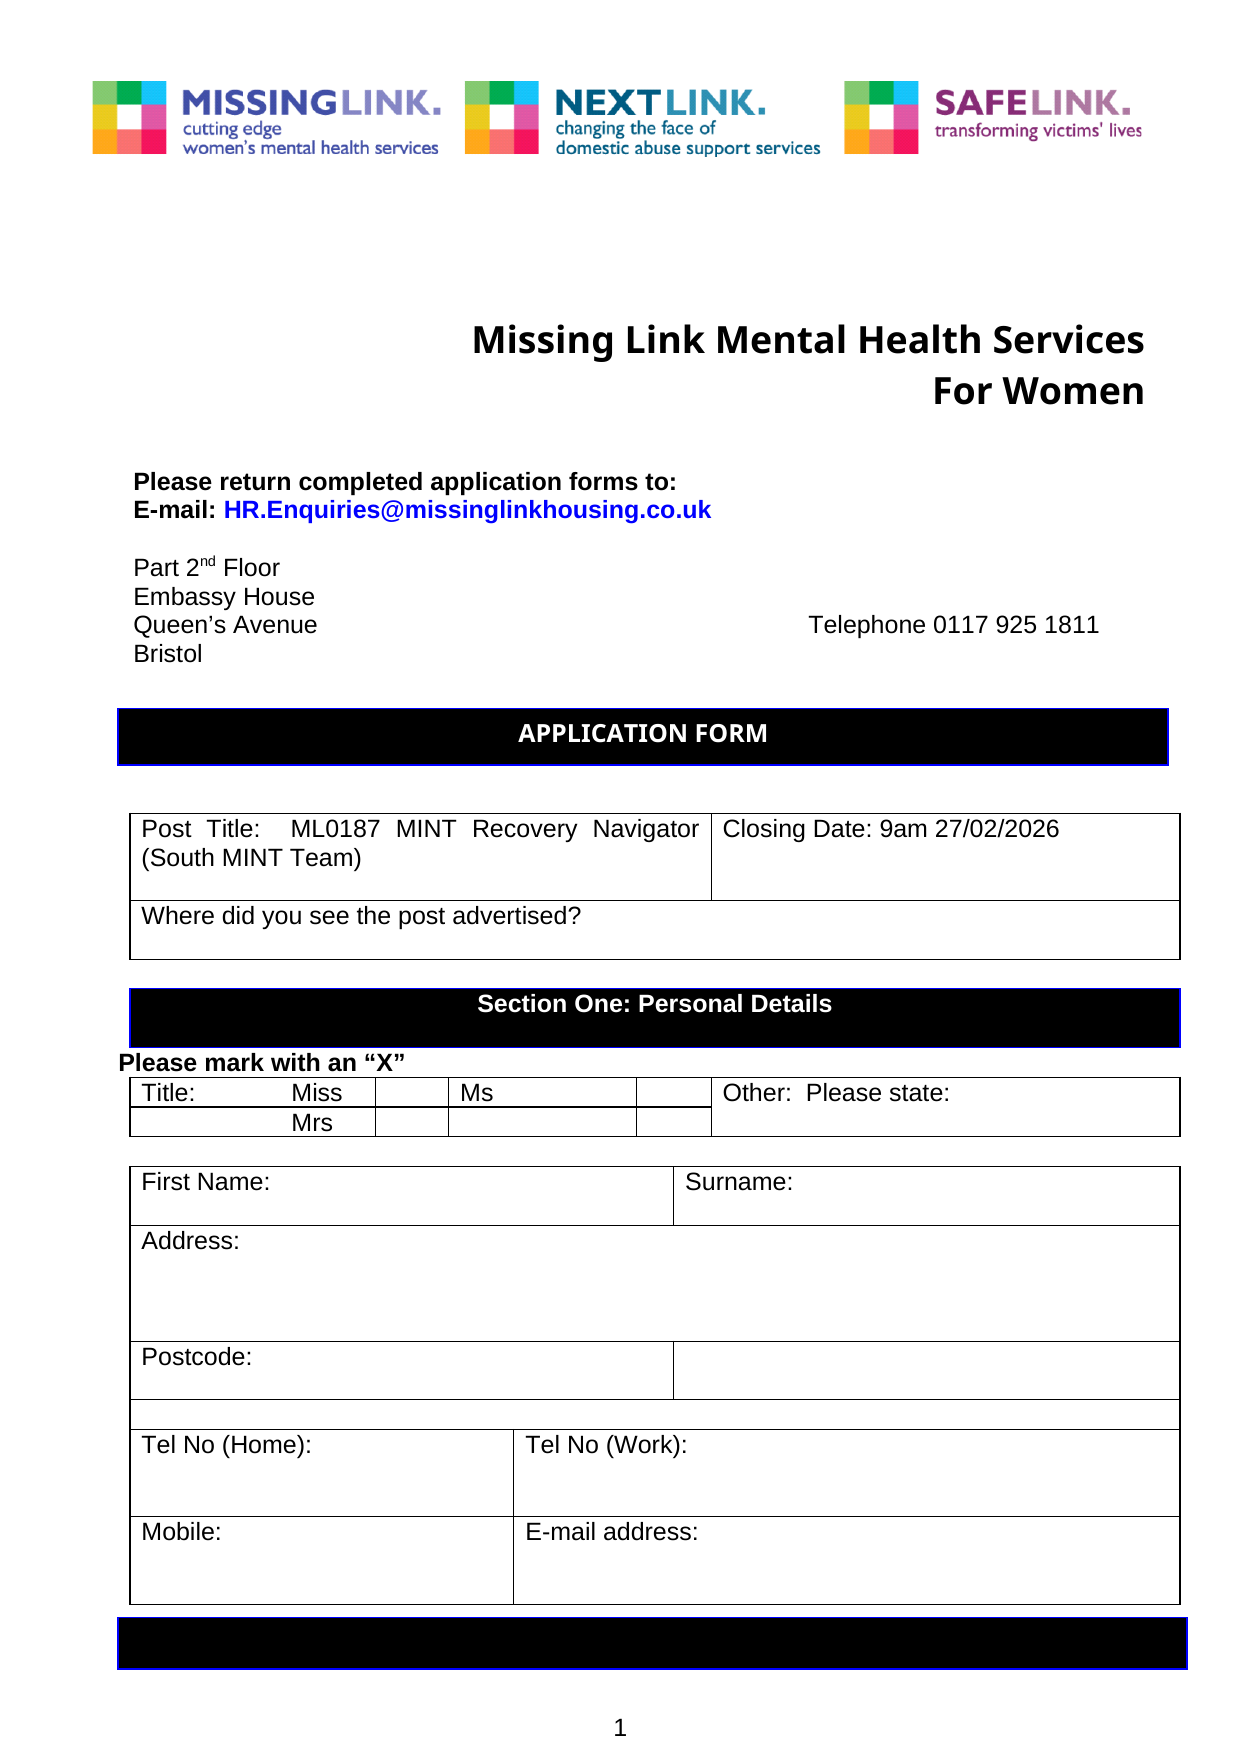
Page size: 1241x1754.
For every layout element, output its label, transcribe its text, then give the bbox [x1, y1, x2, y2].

table_header Post Title: ML0187 MINT Recovery Navigator (South MINT Team) [131, 814, 711, 900]
text Please mark with an “X” [118, 1048, 1122, 1077]
table_header Surname: [674, 1167, 1179, 1224]
table_cell E-mail address: [514, 1517, 1179, 1603]
table_cell [637, 1108, 711, 1136]
picture [92, 81, 1142, 157]
table_header [637, 1078, 711, 1106]
table_header Section One: Personal Details [131, 989, 1179, 1047]
table_header Ms [449, 1078, 636, 1106]
table_cell [674, 1342, 1179, 1399]
table_cell Where did you see the post advertised? [131, 901, 1179, 958]
table_cell [131, 1400, 1179, 1429]
table_cell : [131, 1517, 513, 1603]
table_header First Name: [131, 1167, 673, 1224]
table_header Title: Miss [131, 1078, 375, 1106]
table_header Closing Date: 9am 27/02/2026 [712, 814, 1179, 900]
table_cell [449, 1108, 636, 1136]
table_cell [376, 1108, 448, 1136]
table_header [376, 1078, 448, 1106]
table_cell Tel No (Work): [514, 1430, 1179, 1516]
table_header Other: Please state: [712, 1078, 1179, 1136]
table_cell Tel No (Home): [131, 1430, 513, 1516]
table_cell Postcode: [131, 1342, 673, 1399]
table_cell Mrs [131, 1108, 375, 1136]
table_cell Address: [131, 1226, 1179, 1341]
